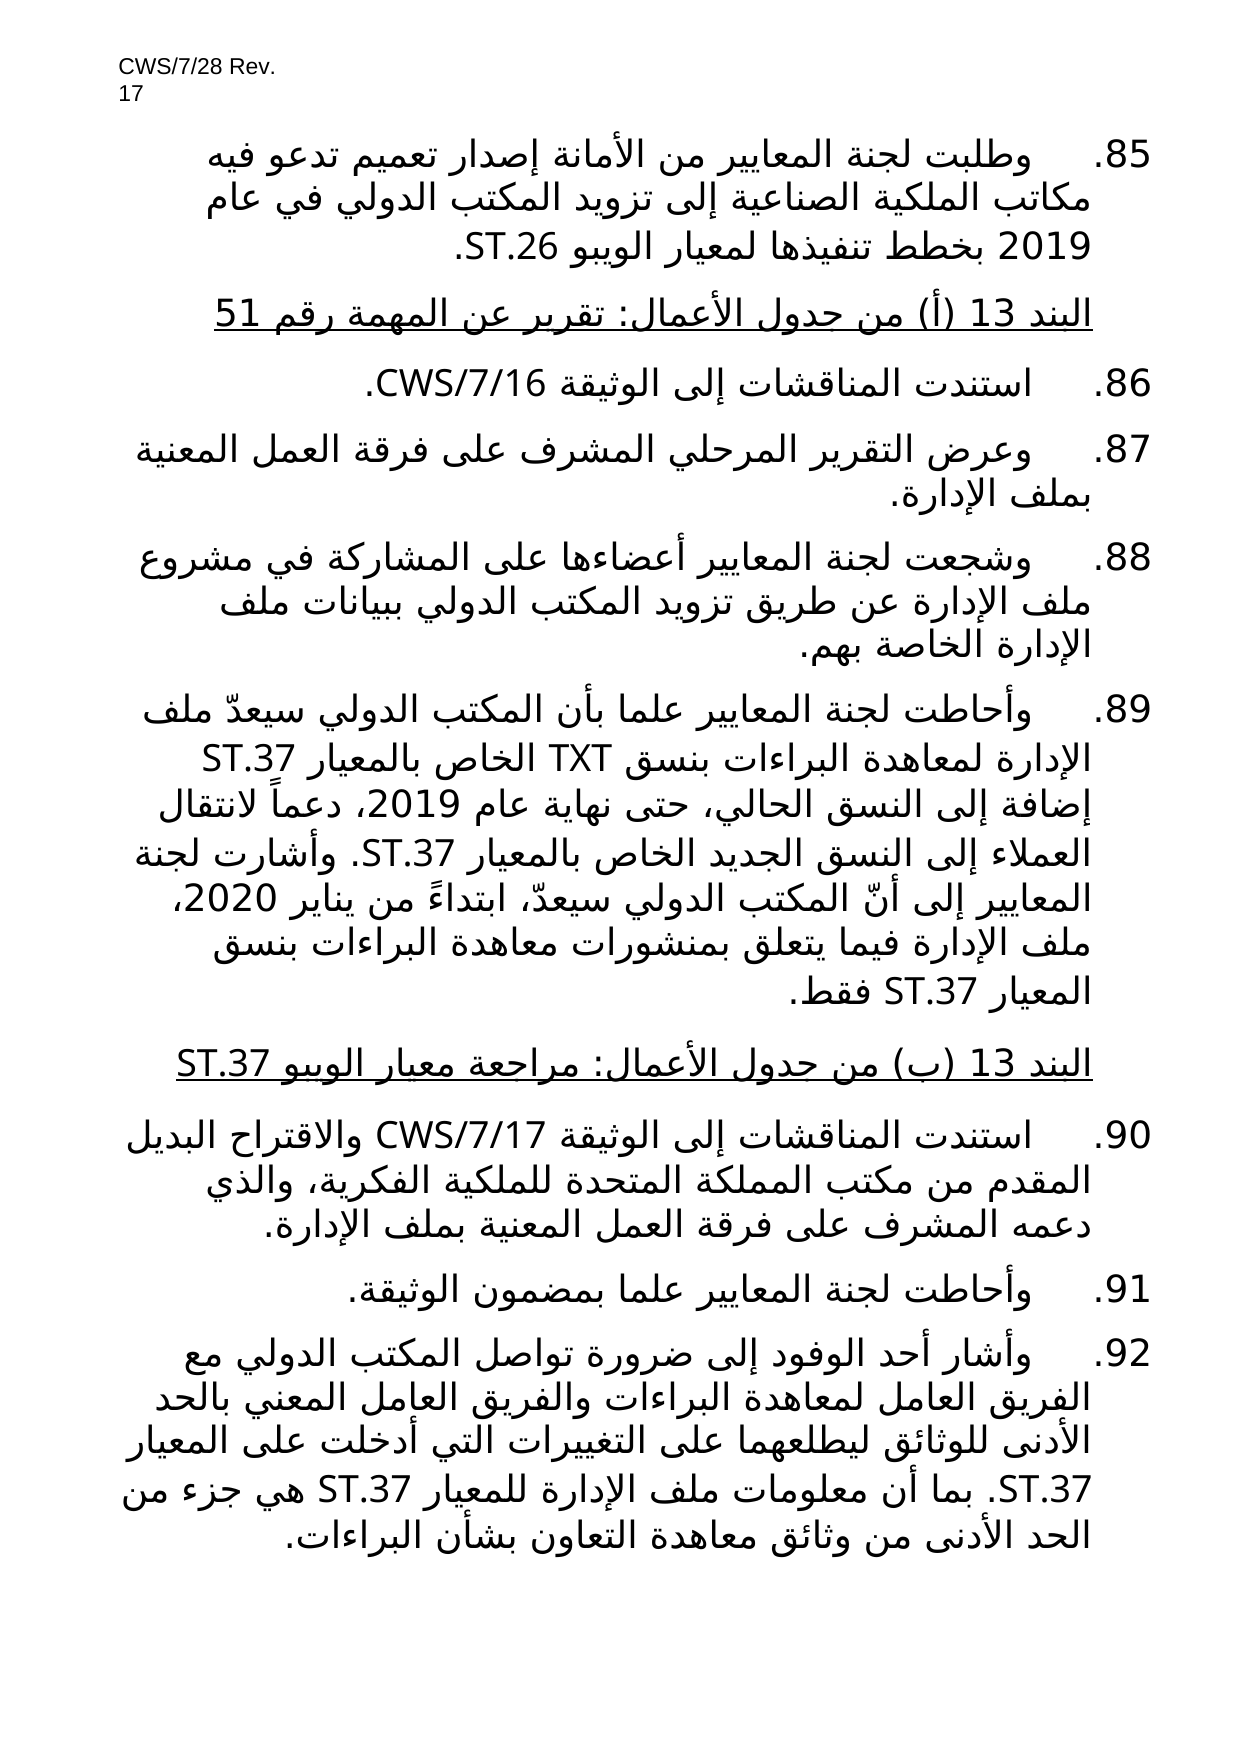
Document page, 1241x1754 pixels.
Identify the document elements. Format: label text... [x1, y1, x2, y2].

text وأشار أحد الوفود إلى ضرورة تواصل المكتب الدولي مع الفريق العامل لمعاهدة البراءات والفريق العامل المعني بالحد الأدنى للوثائق ليطلعهما على التغييرات التي أدخلت على المعيار ST.37. بما أن معلومات ملف الإدارة للمعيار ST.37 هي جزء من الحد الأدنى من وثائق معاهدة التعاون بشأن البراءات. [118, 1332, 1092, 1557]
subtitle البند 13 (ب) من جدول الأعمال: مراجعة معيار الويبو ST.37 [118, 1036, 1092, 1087]
text وطلبت لجنة المعايير من الأمانة إصدار تعميم تدعو فيه مكاتب الملكية الصناعية إلى تزويد المكتب الدولي في عام 2019 بخطط تنفيذها لمعيار الويبو ST.26. [118, 132, 1092, 271]
text استندت المناقشات إلى الوثيقة CWS/7/17 والاقتراح البديل المقدم من مكتب المملكة المتحدة للملكية الفكرية، والذي دعمه المشرف على فرقة العمل المعنية بملف الإدارة. [118, 1108, 1092, 1246]
text وأحاطت لجنة المعايير علما بمضمون الوثيقة. [118, 1267, 1092, 1311]
text وشجعت لجنة المعايير أعضاءها على المشاركة في مشروع ملف الإدارة عن طريق تزويد المكتب الدولي ببيانات ملف الإدارة الخاصة بهم. [118, 536, 1092, 667]
subtitle البند 13 (أ) من جدول الأعمال: تقرير عن المهمة رقم 51 [118, 291, 1092, 335]
text استندت المناقشات إلى الوثيقة CWS/7/16. [118, 356, 1092, 407]
text وأحاطت لجنة المعايير علما بأن المكتب الدولي سيعدّ ملف الإدارة لمعاهدة البراءات بنسق TXT الخاص بالمعيار ST.37 إضافة إلى النسق الحالي، حتى نهاية عام 2019، دعماً لانتقال العملاء إلى النسق الجديد الخاص بالمعيار ST.37. وأشارت لجنة المعايير إلى أنّ المكتب الدولي سيعدّ، ابتداءً من يناير 2020، ملف الإدارة فيما يتعلق بمنشورات معاهدة البراءات بنسق المعيار ST.37 فقط. [118, 688, 1092, 1015]
text وعرض التقرير المرحلي المشرف على فرقة العمل المعنية بملف الإدارة. [118, 428, 1092, 515]
